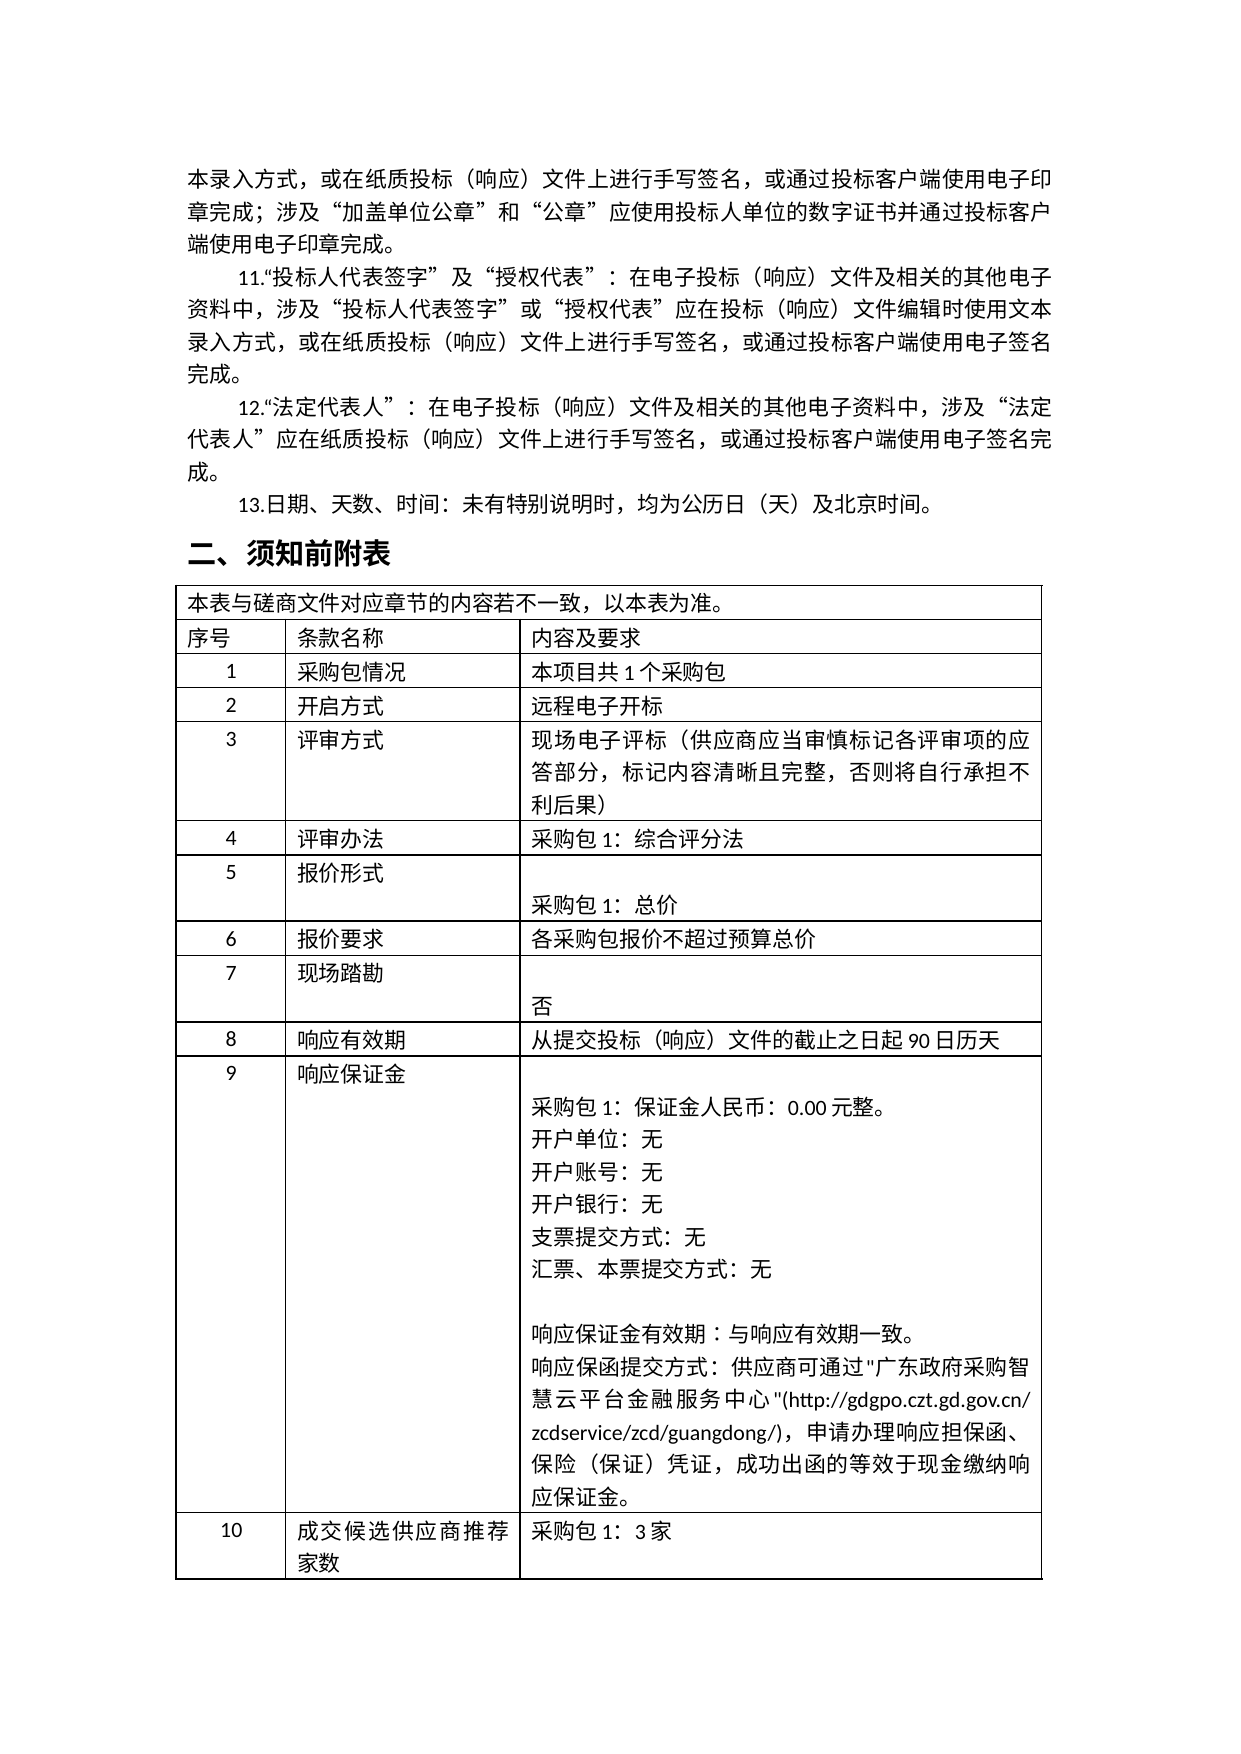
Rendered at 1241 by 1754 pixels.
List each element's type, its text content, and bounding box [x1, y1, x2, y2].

table_cell 8 [177, 1023, 285, 1055]
table_cell 7 [177, 956, 285, 1021]
table_cell 成交候选供应商推荐家数 [286, 1513, 519, 1578]
text 11.“投标人代表签字”及“授权代表”：在电子投标（响应）文件及相关的其他电子资料中，涉及“投标人代表签字”或“授权代表”应在投标（响应）文件编辑时使用文本录入方式，或在纸质投标（响应）文件上进行手写签名，或通过投标客户端使用电子签名完成。 [187, 259, 1053, 389]
table_cell 开启方式 [286, 688, 519, 721]
text 二、须知前附表 [187, 519, 1053, 584]
table_cell 9 [177, 1057, 285, 1512]
table_cell 各采购包报价不超过预算总价 [521, 922, 1041, 954]
table_cell 采购包情况 [286, 654, 519, 687]
table_cell 本项目共1个采购包 [521, 654, 1041, 687]
table_cell 响应有效期 [286, 1023, 519, 1055]
table_cell 10 [177, 1513, 285, 1578]
table_cell 采购包1：总价 [521, 856, 1041, 920]
text 12.“法定代表人”：在电子投标（响应）文件及相关的其他电子资料中，涉及“法定代表人”应在纸质投标（响应）文件上进行手写签名，或通过投标客户端使用电子签名完成。 [187, 389, 1053, 487]
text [187, 162, 1053, 259]
table_cell 否 [521, 956, 1041, 1021]
table_cell 4 [177, 821, 285, 854]
table_cell 报价形式 [286, 856, 519, 920]
table_cell 1 [177, 654, 285, 687]
table_cell 采购包1：综合评分法 [521, 821, 1041, 854]
table_cell 序号 [177, 620, 285, 653]
table_cell 现场电子评标（供应商应当审慎标记各评审项的应答部分，标记内容清晰且完整，否则将自行承担不利后果） [521, 722, 1041, 820]
table_cell 内容及要求 [521, 620, 1041, 653]
text 13.日期、天数、时间：未有特别说明时，均为公历日（天）及北京时间。 [187, 487, 1053, 519]
table_cell 评审办法 [286, 821, 519, 854]
table_cell 6 [177, 922, 285, 954]
table_cell 5 [177, 856, 285, 920]
table_cell 采购包1：保证金人民币：0.00元整。 开户单位：无 开户账号：无 开户银行：无 支票提交方式：无 汇票、本票提交方式：无 响应保证金有效期∶与响应有效期一致。 响应保函提交方式：供应商可通过"广东政府采购智慧云平台金融服务中心"(http://gdgpo.czt.gd.gov.cn/zcdservice/zcd/guangdong/)，申请办理响应担保函、保险（保证）凭证，成功出函的等效于现金缴纳响应保证金。 [521, 1057, 1041, 1512]
table_cell 从提交投标（响应）文件的截止之日起90日历天 [521, 1023, 1041, 1055]
table_cell 3 [177, 722, 285, 820]
table_cell 2 [177, 688, 285, 721]
table_cell 采购包1：3家 [521, 1513, 1041, 1578]
table_cell 条款名称 [286, 620, 519, 653]
table_cell 远程电子开标 [521, 688, 1041, 721]
table_cell 响应保证金 [286, 1057, 519, 1512]
table_cell 评审方式 [286, 722, 519, 820]
table_cell 现场踏勘 [286, 956, 519, 1021]
table_cell 报价要求 [286, 922, 519, 954]
table_header 本表与磋商文件对应章节的内容若不一致，以本表为准。 [177, 586, 1041, 618]
